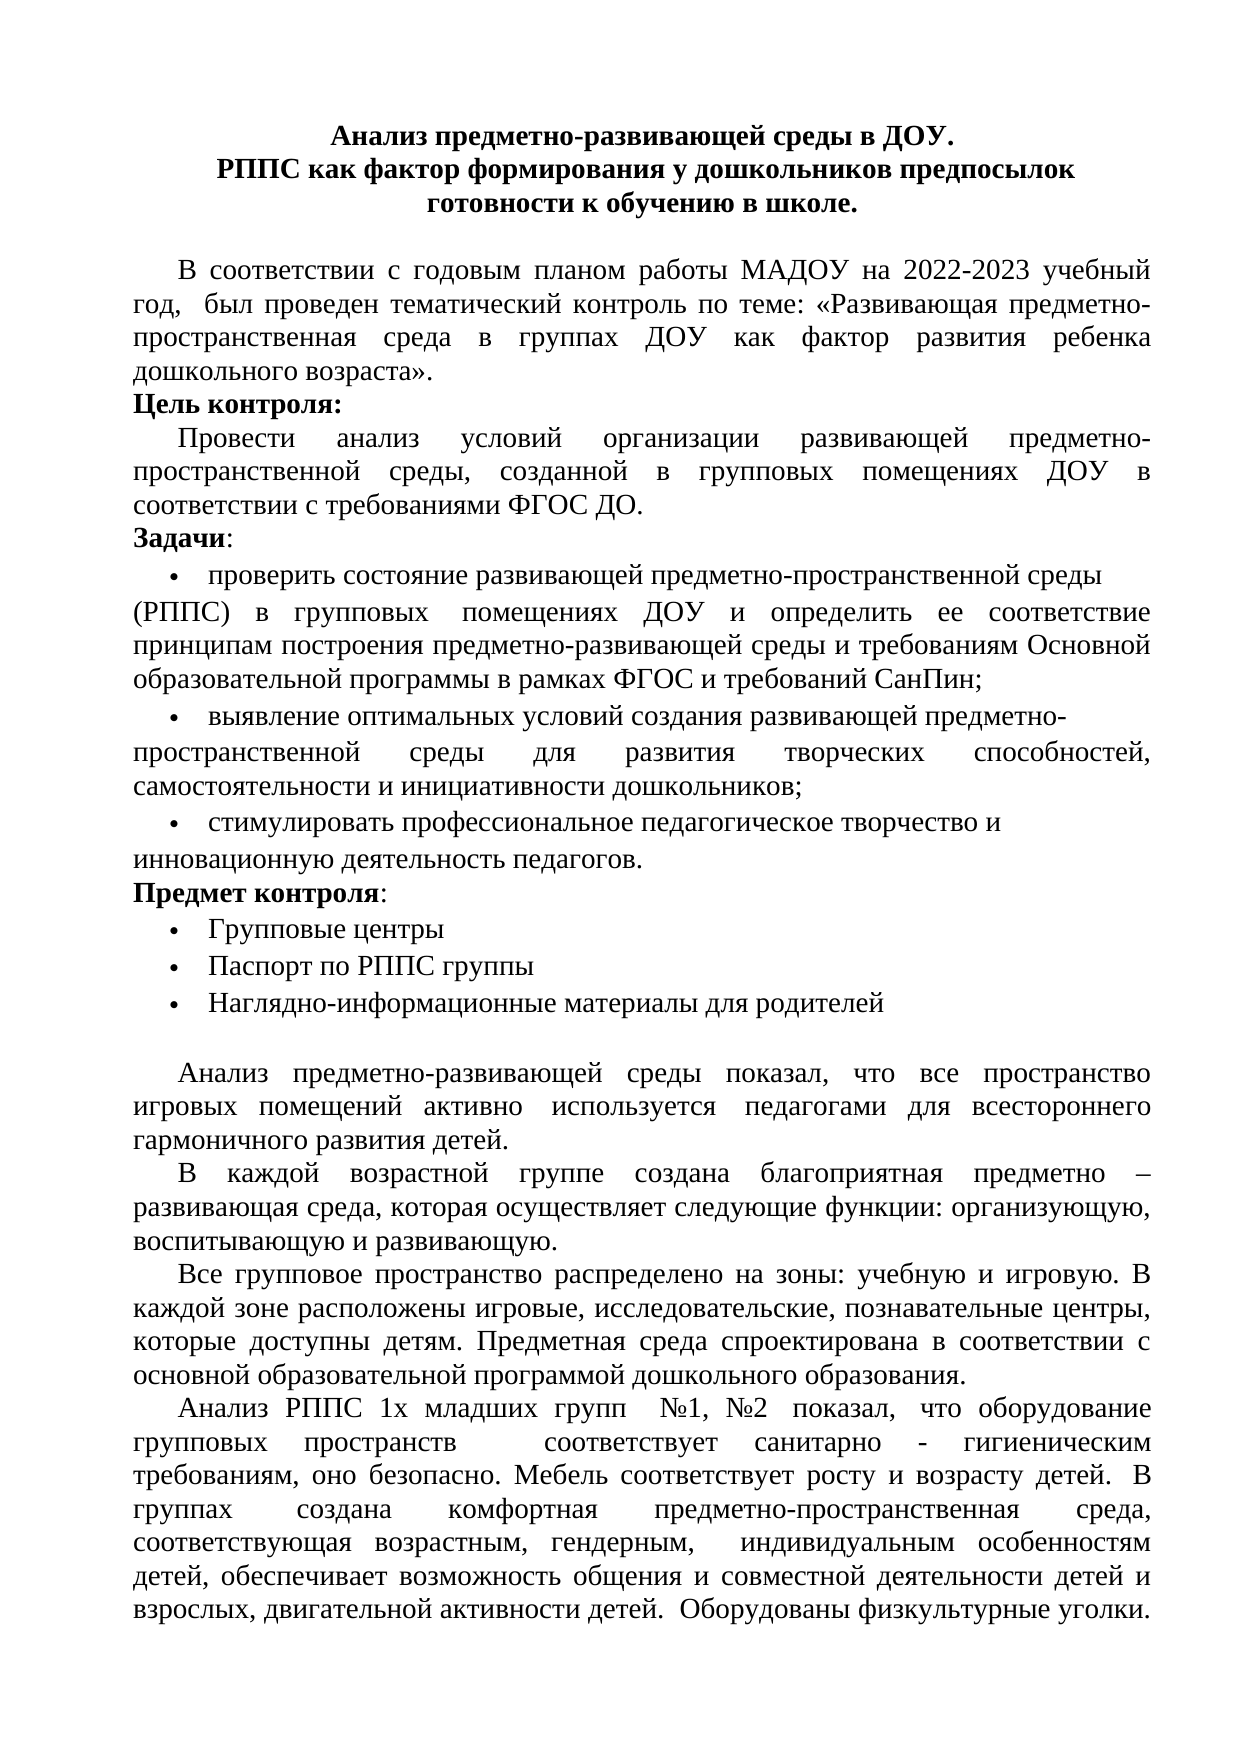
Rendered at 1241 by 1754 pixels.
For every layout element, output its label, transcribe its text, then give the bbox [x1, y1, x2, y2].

text Предмет контроля: [133, 875, 1152, 908]
text РППС как фактор формирования у дошкольников предпосылок готовности к обучению в школе. [133, 152, 1152, 219]
text Все групповое пространство распределено на зоны: учебную и игровую. В каждой зоне расположены игровые, исследовательские, познавательные центры, которые доступны детям. Предметная среда спроектирована в соответствии с основной образовательной программой дошкольного образования. [133, 1256, 1152, 1390]
list Групповые центры [170, 911, 1152, 945]
list проверить состояние развивающей предметно-пространственной среды [170, 557, 1152, 591]
text Задачи: [133, 521, 1152, 554]
text В каждой возрастной группе создана благоприятная предметно – развивающая среда, которая осуществляет следующие функции: организующую, воспитывающую и развивающую. [133, 1156, 1152, 1256]
text Цель контроля: [133, 386, 1152, 420]
text В соответствии с годовым планом работы МАДОУ на 2022-2023 учебный год, был проведен тематический контроль по теме: «Развивающая предметно- пространственная среда в группах ДОУ как фактор развития ребенка дошкольного возраста». [133, 252, 1152, 386]
text пространственной среды для развития творческих способностей, самостоятельности и инициативности дошкольников; [133, 734, 1152, 801]
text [133, 1390, 1152, 1625]
text Провести анализ условий организации развивающей предметно- пространственной среды, созданной в групповых помещениях ДОУ в соответствии с требованиями ФГОС ДО. [133, 420, 1152, 521]
text инновационную деятельность педагогов. [133, 841, 1152, 875]
list Наглядно-информационные материалы для родителей [170, 985, 1152, 1018]
text Анализ предметно-развивающей среды в ДОУ. [133, 118, 1152, 152]
text Анализ предметно-развивающей среды показал, что все пространство игровых помещений активно используется педагогами для всестороннего гармоничного развития детей. [133, 1055, 1152, 1156]
text (РППС) в групповых помещениях ДОУ и определить ее соответствие принципам построения предметно-развивающей среды и требованиям Основной образовательной программы в рамках ФГОС и требований СанПин; [133, 594, 1152, 694]
list Паспорт по РППС группы [170, 948, 1152, 982]
list выявление оптимальных условий создания развивающей предметно- [170, 698, 1152, 731]
list стимулировать профессиональное педагогическое творчество и [170, 804, 1152, 838]
